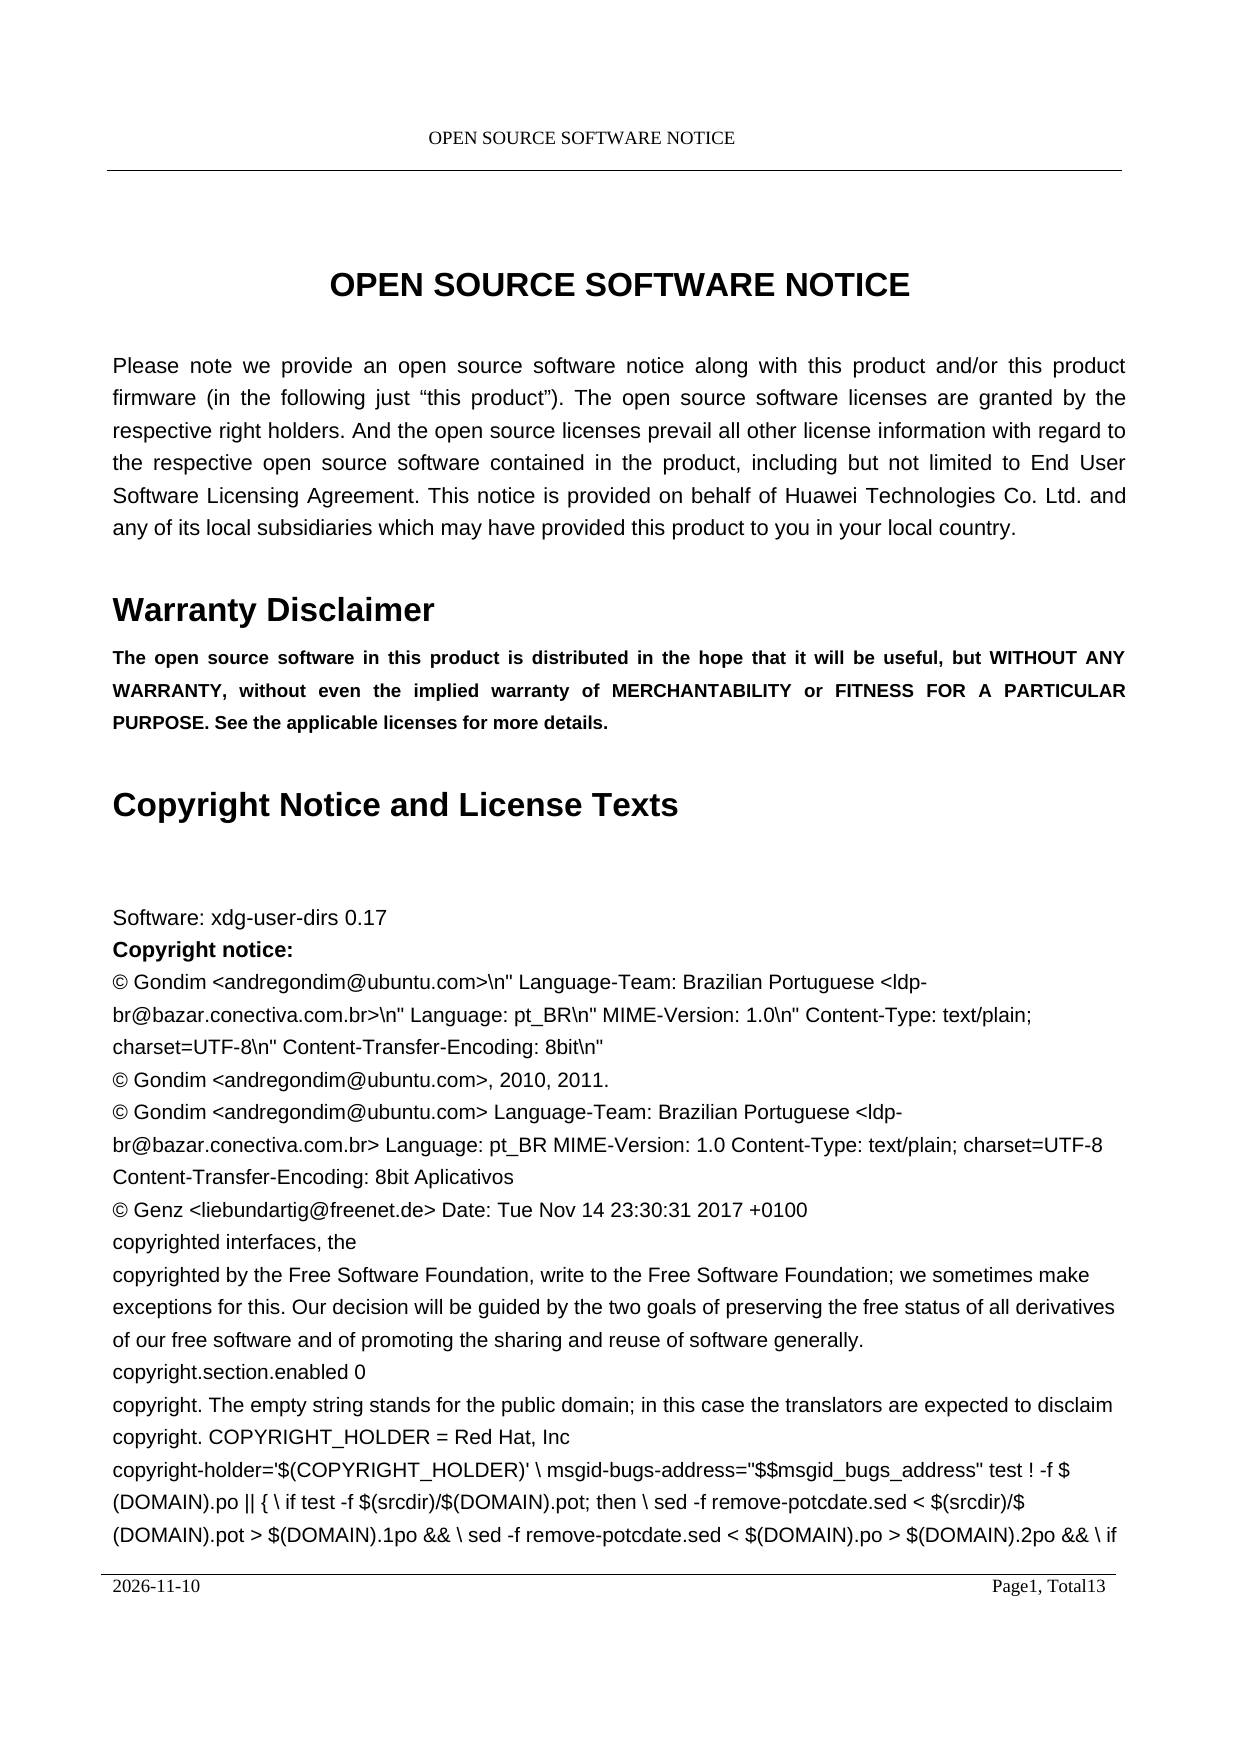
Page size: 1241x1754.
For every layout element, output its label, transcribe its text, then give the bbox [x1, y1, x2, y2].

text © Gondim <andregondim@ubuntu.com> Language-Team: Brazilian Portuguese <ldp-br@bazar.conectiva.com.br> Language: pt_BR MIME-Version: 1.0 Content-Type: text/plain; charset=UTF-8 Content-Transfer-Encoding: 8bit Aplicativos [112, 1096, 1128, 1193]
text © Genz <liebundartig@freenet.de> Date: Tue Nov 14 23:30:31 2017 +0100 [112, 1193, 1128, 1226]
text Warranty Disclaimer [112, 576, 1128, 641]
text © Gondim <andregondim@ubuntu.com>\n" Language-Team: Brazilian Portuguese <ldp-br@bazar.conectiva.com.br>\n" Language: pt_BR\n" MIME-Version: 1.0\n" Content-Type: text/plain; charset=UTF-8\n" Content-Transfer-Encoding: 8bit\n" [112, 966, 1128, 1063]
text Please note we provide an open source software notice along with this product and/or this product firmware (in the following just “this product”). The open source software licenses are granted by the respective right holders. And the open source licenses prevail all other license information with regard to the respective open source software contained in the product, including but not limited to End User Software Licensing Agreement. This notice is provided on behalf of Huawei Technologies Co. Ltd. and any of its local subsidiaries which may have provided this product to you in your local country. [112, 349, 1128, 544]
text Copyright Notice and License Texts [112, 771, 1128, 836]
text copyright.section.enabled 0 [112, 1356, 1128, 1388]
text © Gondim <andregondim@ubuntu.com>, 2010, 2011. [112, 1063, 1128, 1096]
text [112, 1453, 1128, 1551]
text Copyright notice: [112, 933, 1128, 966]
text OPEN SOURCE SOFTWARE NOTICE [112, 251, 1128, 316]
text copyright. COPYRIGHT_HOLDER = Red Hat, Inc [112, 1421, 1128, 1453]
text copyright. The empty string stands for the public domain; in this case the translators are expected to disclaim [112, 1388, 1128, 1421]
text copyrighted by the Free Software Foundation, write to the Free Software Foundation; we sometimes make exceptions for this. Our decision will be guided by the two goals of preserving the free status of all derivatives of our free software and of promoting the sharing and reuse of software generally. [112, 1258, 1128, 1356]
text Software: xdg-user-dirs 0.17 [112, 901, 1128, 933]
text copyrighted interfaces, the [112, 1226, 1128, 1258]
text The open source software in this product is distributed in the hope that it will be useful, but WITHOUT ANY WARRANTY, without even the implied warranty of MERCHANTABILITY or FITNESS FOR A PARTICULAR PURPOSE. See the applicable licenses for more details. [112, 641, 1128, 739]
